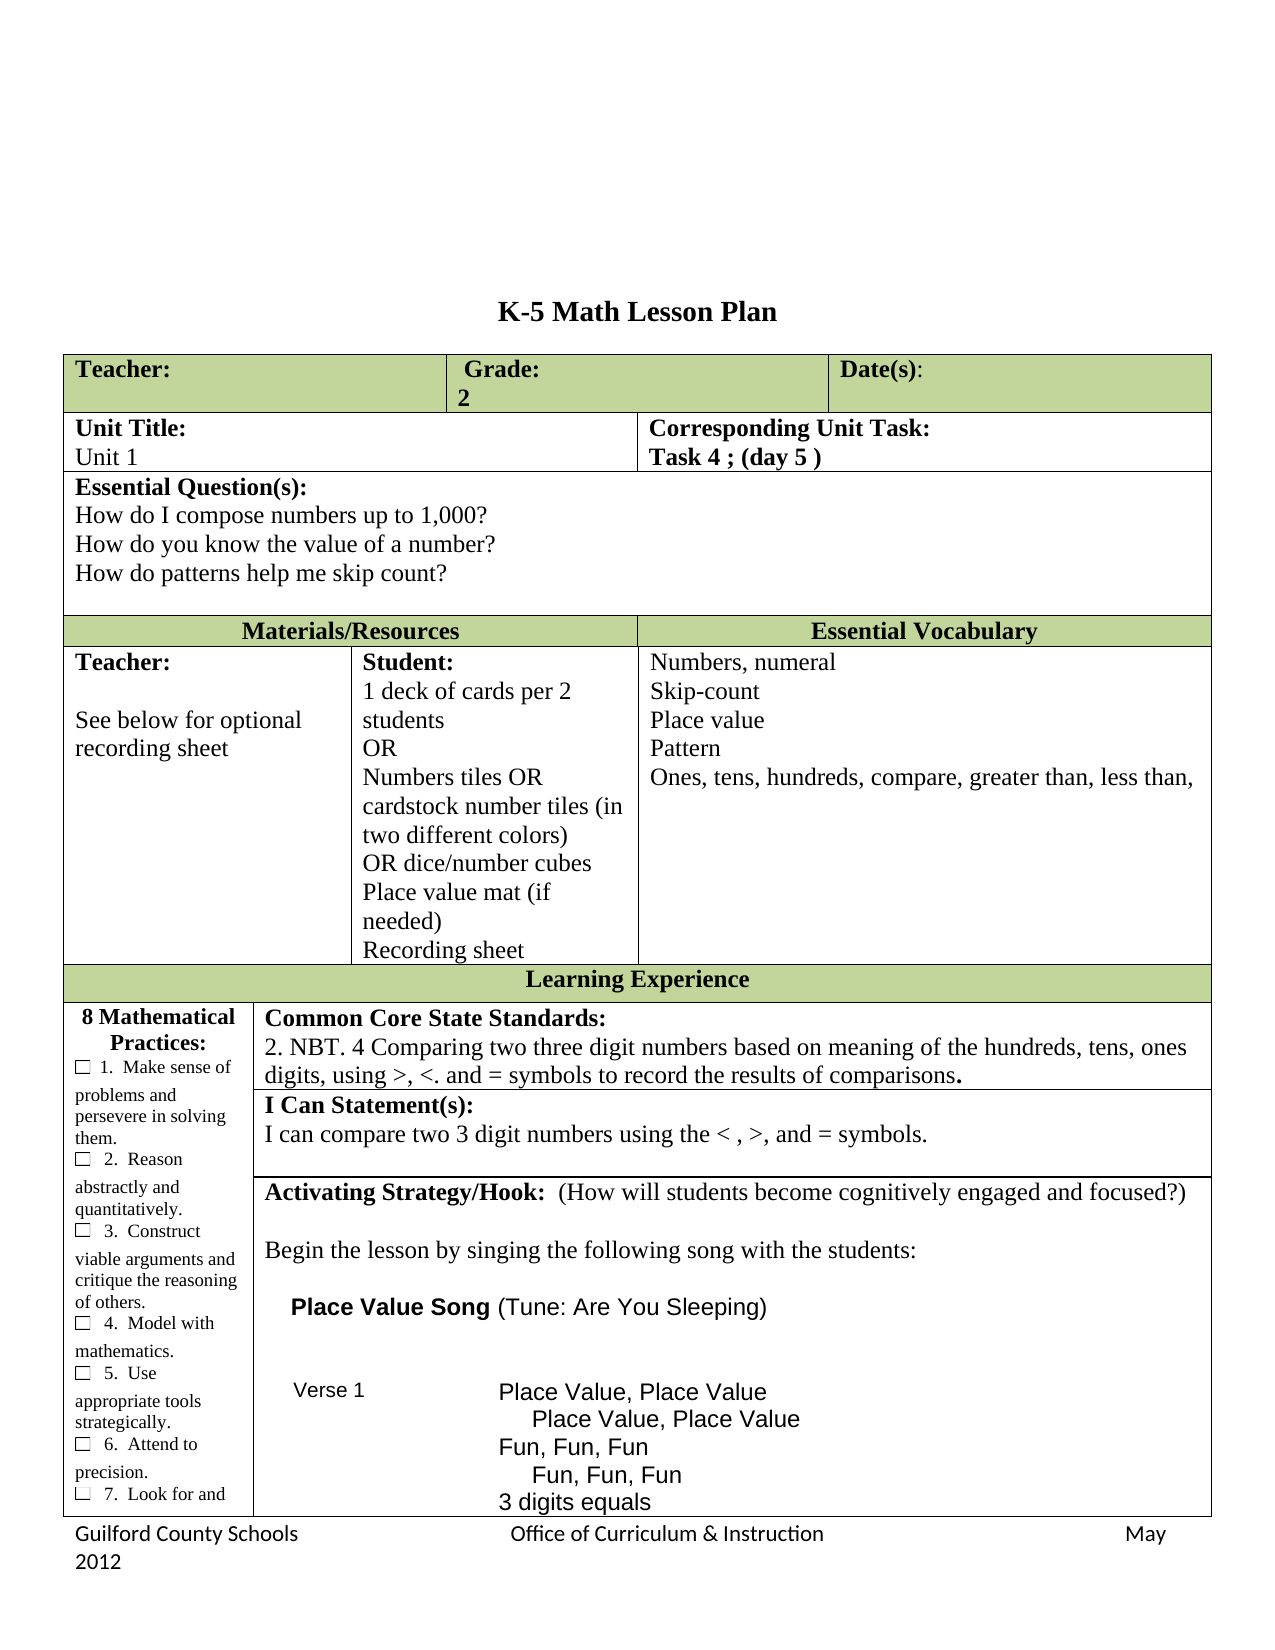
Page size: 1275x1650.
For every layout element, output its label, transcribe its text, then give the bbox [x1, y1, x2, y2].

table_cell Common Core State Standards: 2. NBT. 4 Comparing two three digit numbers based on meaning of the hundreds, tens, ones digits, using >, <. and = symbols to record the results of comparisons. [254, 1003, 1211, 1089]
table_cell Student: 1 deck of cards per 2 students OR Numbers tiles OR cardstock number tiles (in two different colors) OR dice/number cubes Place value mat (if needed) Recording sheet [352, 647, 638, 963]
table_cell Essential Question(s): How do I compose numbers up to 1,000? How do you know the value of a number? How do patterns help me skip count? [64, 472, 1211, 615]
table_cell Corresponding Unit Task: Task 4 ; (day 5 ) [638, 413, 1211, 471]
table_header Teacher: [64, 355, 446, 412]
picture [75, 1152, 91, 1166]
picture [75, 1437, 91, 1451]
table_cell 8 Mathematical Practices: 1. Make sense of problems and persevere in solving them. 2. Reason abstractly and quantitatively. 3. Construct viable arguments and critique the reasoning of others. 4. Model with mathematics. 5. Use appropriate tools strategically. 6. Attend to precision. 7. Look for and make use of structure. 8. Look for and express regularity in repeated reasoning. [64, 1003, 253, 1516]
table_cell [254, 1178, 1211, 1516]
picture [75, 1316, 91, 1330]
table_cell Numbers, numeral Skip-count Place value Pattern Ones, tens, hundreds, compare, greater than, less than, [639, 647, 1211, 963]
picture [75, 1366, 91, 1380]
picture [75, 1223, 91, 1237]
table_cell Unit Title: Unit 1 [64, 413, 637, 471]
table_cell Essential Vocabulary [638, 616, 1211, 646]
table_header Date(s): [829, 355, 1211, 412]
table_header Grade: 2 [447, 355, 828, 412]
table_cell Materials/Resources [64, 616, 637, 646]
picture [75, 1487, 91, 1500]
table_cell Teacher: See below for optional recording sheet [64, 647, 351, 963]
table_cell Learning Experience [64, 965, 1211, 1002]
text K-5 Math Lesson Plan [75, 294, 1200, 328]
table_cell I Can Statement(s): I can compare two 3 digit numbers using the < , >, and = symbols. [254, 1090, 1211, 1176]
picture [75, 1060, 91, 1074]
